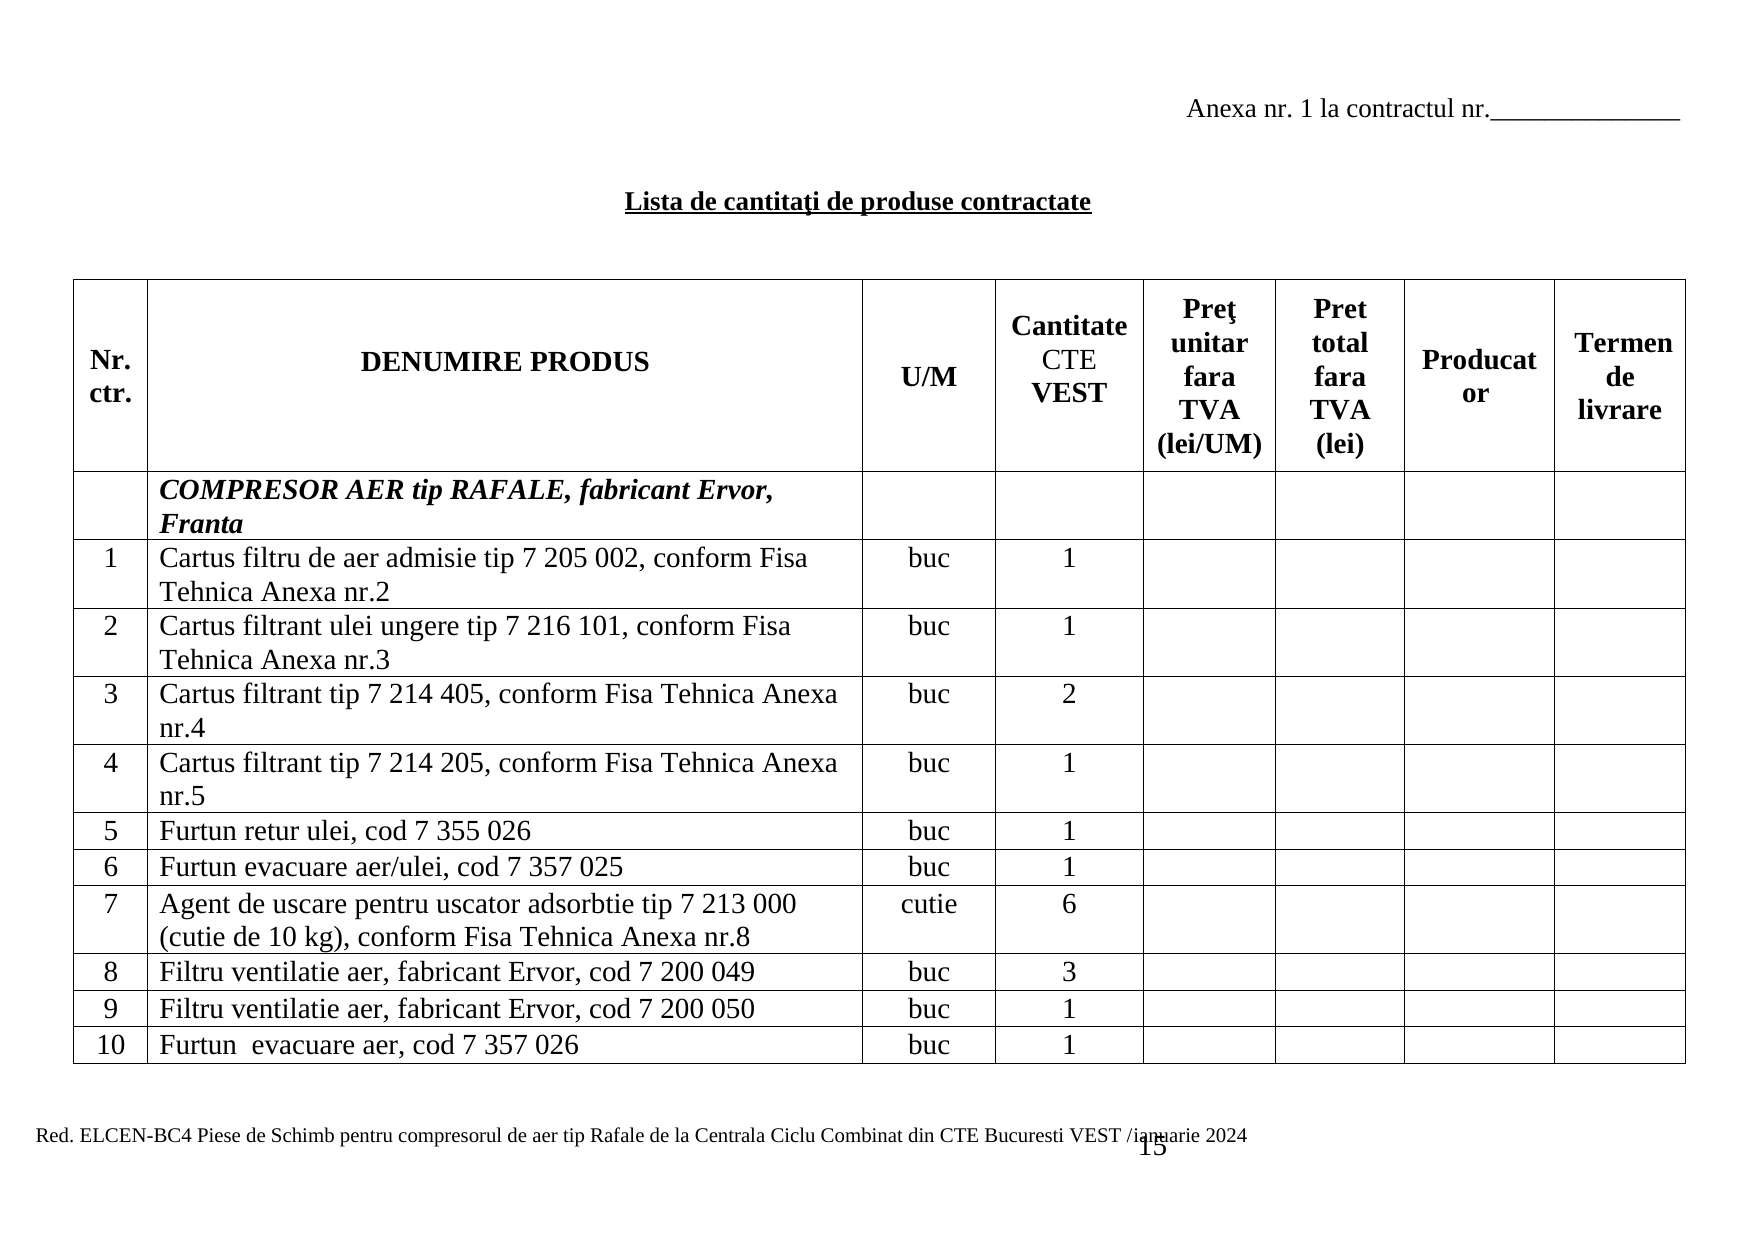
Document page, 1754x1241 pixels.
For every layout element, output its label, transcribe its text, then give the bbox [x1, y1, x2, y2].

table_cell [1144, 472, 1275, 539]
table_cell [1276, 745, 1404, 812]
text Anexa nr. 1 la contractul nr.______________ [35, 92, 1680, 123]
table_cell [1555, 886, 1685, 953]
table_cell [1555, 745, 1685, 812]
table_cell 9 [74, 991, 147, 1026]
table_cell Cartus filtru de aer admisie tip 7 205 002, conform Fisa Tehnica Anexa nr.2 [148, 540, 862, 607]
table_cell Agent de uscare pentru uscator adsorbtie tip 7 213 000 (cutie de 10 kg), conform Fisa Tehnica Anexa nr.8 [148, 886, 862, 953]
table_cell [1405, 886, 1554, 953]
table_cell Furtun evacuare aer/ulei, cod 7 357 025 [148, 850, 862, 885]
table_cell [1405, 813, 1554, 848]
table_cell 2 [996, 677, 1143, 744]
table_cell 5 [74, 813, 147, 848]
table_cell [1276, 540, 1404, 607]
table_cell [74, 472, 147, 539]
table_cell 1 [996, 540, 1143, 607]
table_cell [1276, 886, 1404, 953]
table_cell [1555, 609, 1685, 676]
table_cell 1 [996, 745, 1143, 812]
table_cell 1 [996, 813, 1143, 848]
table_cell [1144, 954, 1275, 990]
table_cell [1144, 540, 1275, 607]
table_cell [1405, 540, 1554, 607]
table_cell 1 [996, 1027, 1143, 1063]
table_cell [1144, 677, 1275, 744]
table_header Pret total fara TVA (lei) [1276, 280, 1404, 471]
table_header DENUMIRE PRODUS [148, 280, 862, 471]
table_header U/M [863, 280, 995, 471]
table_cell [996, 472, 1143, 539]
table_cell 6 [996, 886, 1143, 953]
table_header Cantitate CTE VEST [996, 280, 1143, 471]
table_cell [1276, 954, 1404, 990]
table_cell [1144, 1027, 1275, 1063]
table_cell Cartus filtrant tip 7 214 405, conform Fisa Tehnica Anexa nr.4 [148, 677, 862, 744]
table_cell [1555, 850, 1685, 885]
table_cell [1144, 850, 1275, 885]
table_cell [1276, 609, 1404, 676]
table_cell 8 [74, 954, 147, 990]
table_header Termen de livrare [1555, 280, 1685, 471]
table_cell [863, 472, 995, 539]
table_cell [1555, 1027, 1685, 1063]
table_cell [1555, 677, 1685, 744]
table_cell 1 [996, 609, 1143, 676]
table_cell 2 [74, 609, 147, 676]
table_cell [1405, 609, 1554, 676]
table_cell 7 [74, 886, 147, 953]
table_cell [1555, 991, 1685, 1026]
table_cell [1405, 677, 1554, 744]
table_cell Cartus filtrant tip 7 214 205, conform Fisa Tehnica Anexa nr.5 [148, 745, 862, 812]
table_cell [1144, 991, 1275, 1026]
table_header Preţ unitar fara TVA (lei/UM) [1144, 280, 1275, 471]
table_cell [1555, 813, 1685, 848]
table_cell [1555, 472, 1685, 539]
table_cell [1276, 813, 1404, 848]
table_cell [1144, 886, 1275, 953]
table_cell 1 [996, 850, 1143, 885]
table_cell 6 [74, 850, 147, 885]
table_cell 1 [996, 991, 1143, 1026]
table_cell [1144, 813, 1275, 848]
table_cell cutie [863, 886, 995, 953]
table_cell [1144, 609, 1275, 676]
table_header Producator [1405, 280, 1554, 471]
table_cell buc [863, 677, 995, 744]
table_cell buc [863, 745, 995, 812]
table_cell buc [863, 991, 995, 1026]
table_cell Cartus filtrant ulei ungere tip 7 216 101, conform Fisa Tehnica Anexa nr.3 [148, 609, 862, 676]
table_cell [1144, 745, 1275, 812]
table_cell Furtun retur ulei, cod 7 355 026 [148, 813, 862, 848]
table_cell [1405, 954, 1554, 990]
table_cell 10 [74, 1027, 147, 1063]
table_cell Furtun evacuare aer, cod 7 357 026 [148, 1027, 862, 1063]
table_cell [1405, 745, 1554, 812]
table_cell buc [863, 813, 995, 848]
table_cell [1276, 472, 1404, 539]
table_cell buc [863, 850, 995, 885]
table_cell buc [863, 609, 995, 676]
table_cell [1276, 850, 1404, 885]
table_cell [1405, 850, 1554, 885]
table_cell [1555, 954, 1685, 990]
table_header Nr. ctr. [74, 280, 147, 471]
table_cell 1 [74, 540, 147, 607]
text Lista de cantitaţi de produse contractate [35, 185, 1680, 216]
table_cell COMPRESOR AER tip RAFALE, fabricant Ervor, Franta [148, 472, 862, 539]
table_cell buc [863, 1027, 995, 1063]
table_cell Filtru ventilatie aer, fabricant Ervor, cod 7 200 049 [148, 954, 862, 990]
table_cell 3 [996, 954, 1143, 990]
table_cell 3 [74, 677, 147, 744]
table_cell [1405, 1027, 1554, 1063]
table_cell 4 [74, 745, 147, 812]
table_cell [1555, 540, 1685, 607]
table_cell [1276, 677, 1404, 744]
table_cell Filtru ventilatie aer, fabricant Ervor, cod 7 200 050 [148, 991, 862, 1026]
table_cell buc [863, 540, 995, 607]
table_cell [1276, 1027, 1404, 1063]
table_cell [1405, 991, 1554, 1026]
table_cell [1405, 472, 1554, 539]
table_cell [1276, 991, 1404, 1026]
table_cell buc [863, 954, 995, 990]
